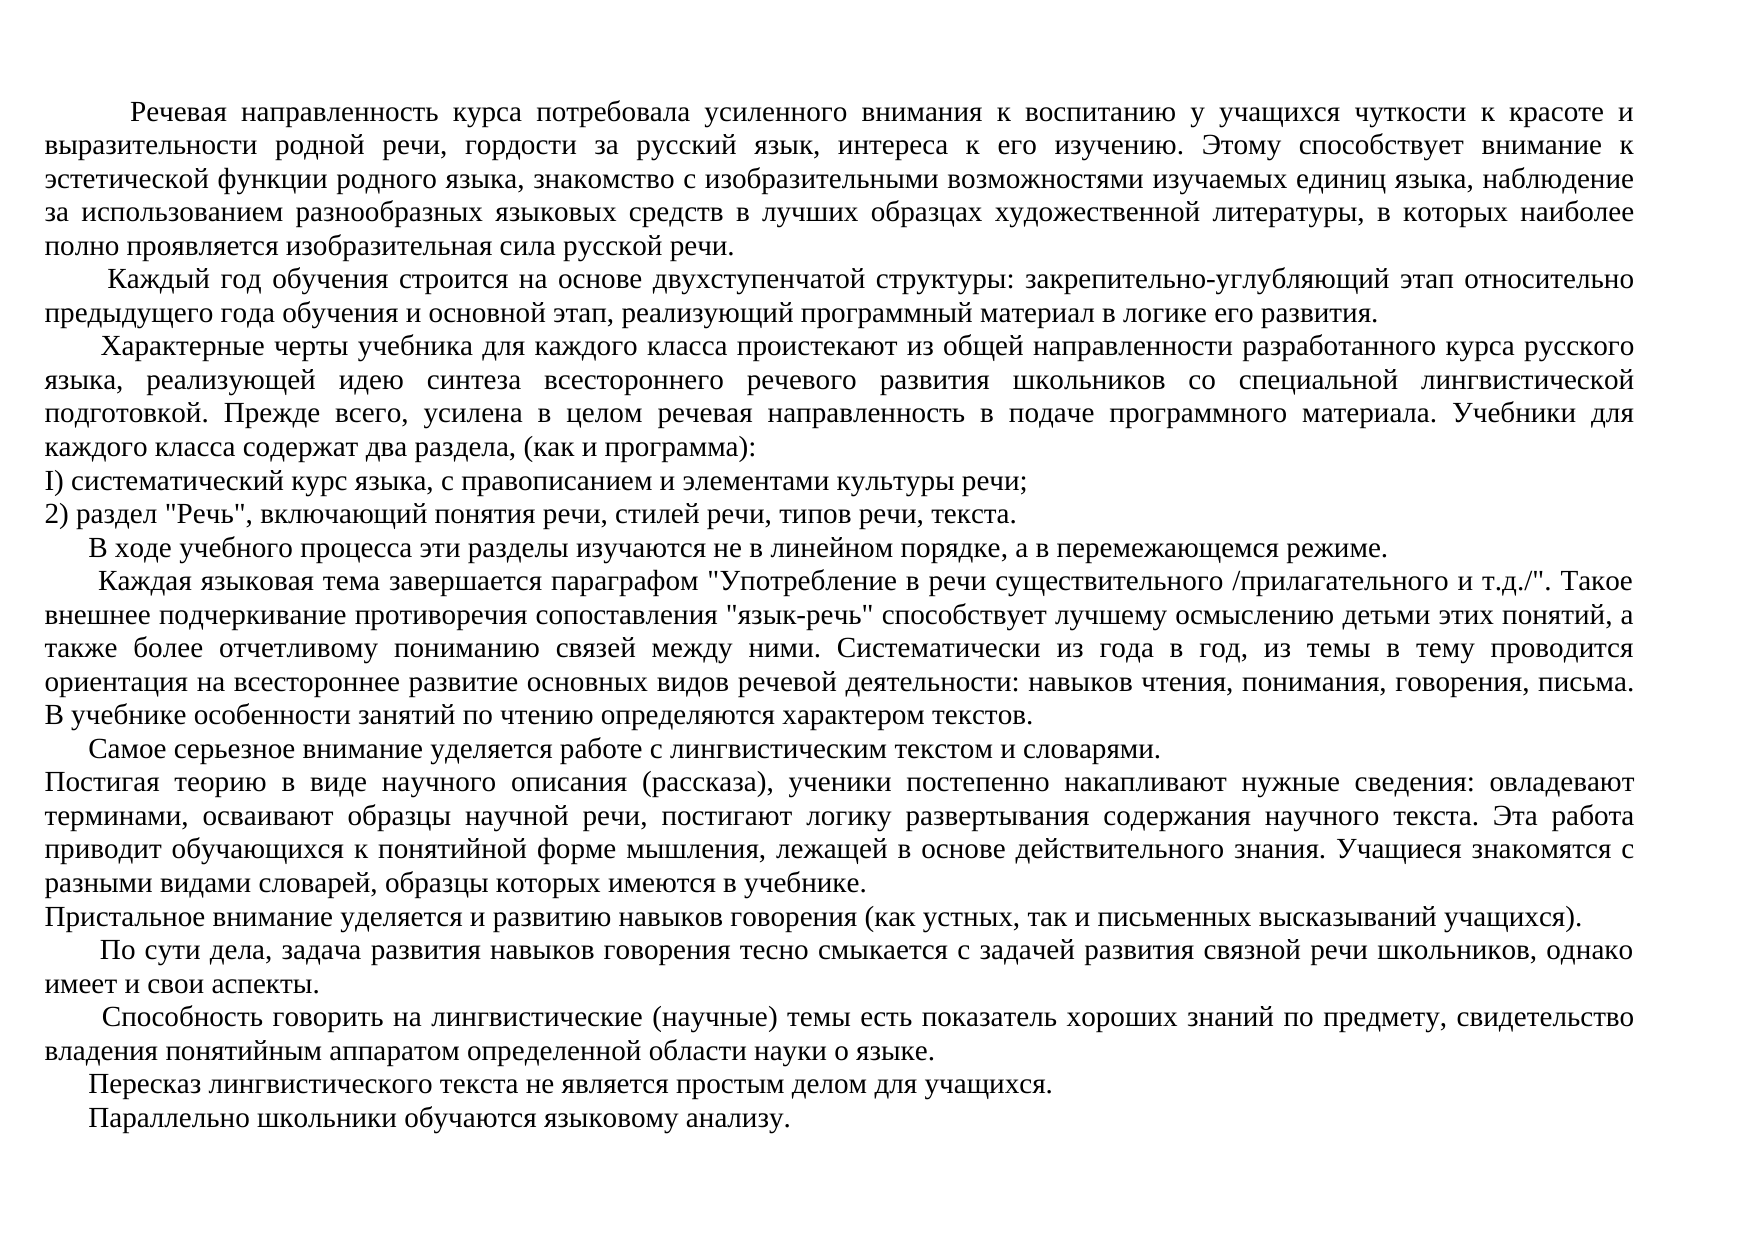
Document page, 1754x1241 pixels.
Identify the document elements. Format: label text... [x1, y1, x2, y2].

text Способность говорить на лингвистические (научные) темы есть показатель хороших знаний по предмету, свидетельство владения понятийным аппаратом определенной области науки о языке. [44, 999, 1636, 1066]
text Характерные черты учебника для каждого класса проистекают из общей направленности разработанного курса русского языка, реализующей идею синтеза всестороннего речевого развития школьников со специальной лингвистической подготовкой. Прежде всего, усилена в целом речевая направленность в подаче программного материала. Учебники для каждого класса содержат два раздела, (как и программа): [44, 328, 1636, 463]
text I) систематический курс языка, с правописанием и элементами культуры речи; [44, 463, 1636, 496]
text 2) раздел "Речь", включающий понятия речи, стилей речи, типов речи, текста. [44, 496, 1636, 530]
text Пристальное внимание уделяется и развитию навыков говорения (как устных, так и письменных высказываний учащихся). [44, 899, 1636, 932]
text Самое серьезное внимание уделяется работе с лингвистическим текстом и словарями. [44, 731, 1636, 764]
text Каждый год обучения строится на основе двухступенчатой структуры: закрепительно-углубляющий этап относительно предыдущего года обучения и основной этап, реализующий программный материал в логике его развития. [44, 261, 1636, 328]
text Каждая языковая тема завершается параграфом "Употребление в речи существительного /прилагательного и т.д./". Такое внешнее подчеркивание противоречия сопоставления "язык-речь" способствует лучшему осмыслению детьми этих понятий, а также более отчетливому пониманию связей между ними. Систематически из года в год, из темы в тему проводится ориентация на всестороннее развитие основных видов речевой деятельности: навыков чтения, понимания, говорения, письма. В учебнике особенности занятий по чтению определяются характером текстов. [44, 563, 1636, 731]
text По сути дела, задача развития навыков говорения тесно смыкается с задачей развития связной речи школьников, однако имеет и свои аспекты. [44, 932, 1636, 999]
text Параллельно школьники обучаются языковому анализу. [44, 1100, 1636, 1133]
text Пересказ лингвистического текста не является простым делом для учащихся. [44, 1066, 1636, 1100]
text Постигая теорию в виде научного описания (рассказа), ученики постепенно накапливают нужные сведения: овладевают терминами, осваивают образцы научной речи, постигают логику развертывания содержания научного текста. Эта работа приводит обучающихся к понятийной форме мышления, лежащей в основе действительного знания. Учащиеся знакомятся с разными видами словарей, образцы которых имеются в учебнике. [44, 764, 1636, 899]
text В ходе учебного процесса эти разделы изучаются не в линейном порядке, а в перемежающемся режиме. [44, 530, 1636, 563]
text Речевая направленность курса потребовала усиленного внимания к воспитанию у учащихся чуткости к красоте и выразительности родной речи, гордости за русский язык, интереса к его изучению. Этому способствует внимание к эстетической функции родного языка, знакомство с изобразительными возможностями изучаемых единиц языка, наблюдение за использованием разнообразных языковых средств в лучших образцах художественной литературы, в которых наиболее полно проявляется изобразительная сила русской речи. [44, 94, 1636, 261]
